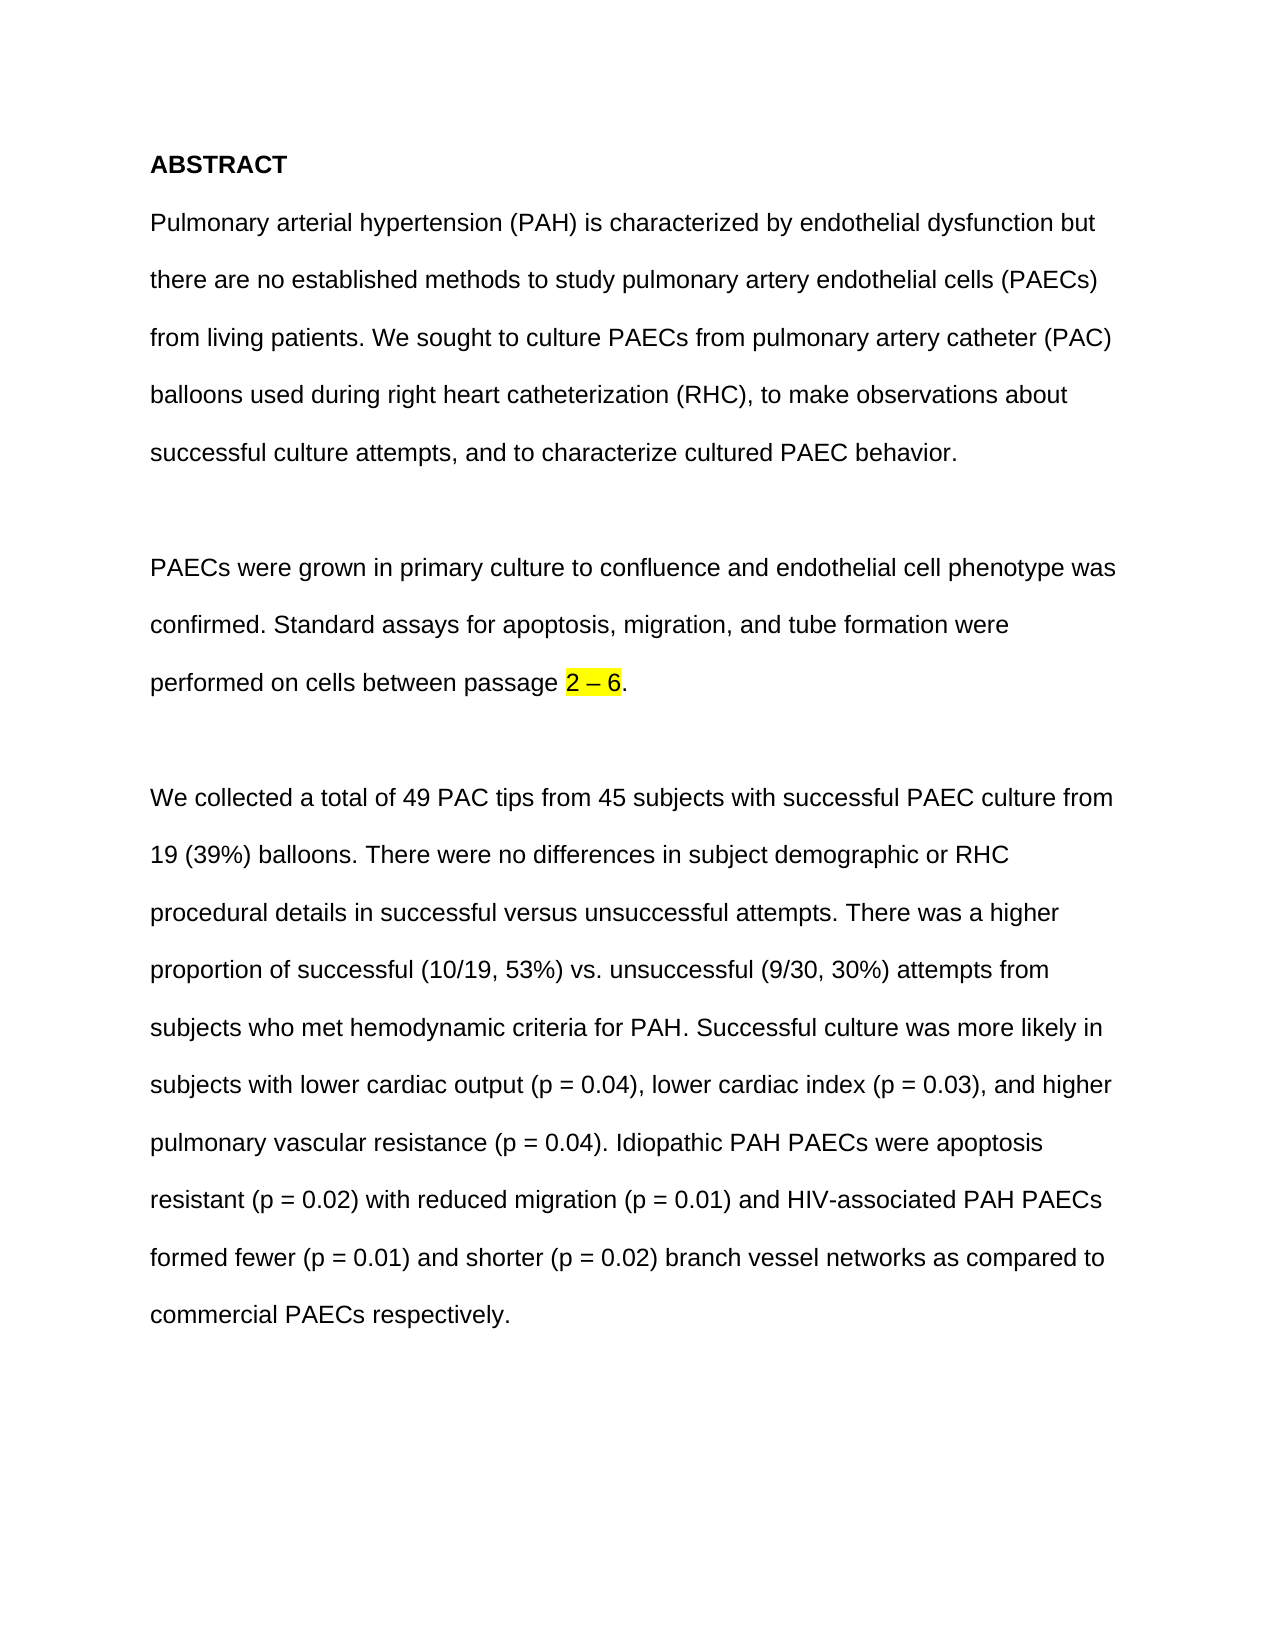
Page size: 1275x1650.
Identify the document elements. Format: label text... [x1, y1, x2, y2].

text We collected a total of 49 PAC tips from 45 subjects with successful PAEC culture from 19 (39%) balloons. There were no differences in subject demographic or RHC procedural details in successful versus unsuccessful attempts. There was a higher proportion of successful (10/19, 53%) vs. unsuccessful (9/30, 30%) attempts from subjects who met hemodynamic criteria for PAH. Successful culture was more likely in subjects with lower cardiac output (p = 0.04), lower cardiac index (p = 0.03), and higher pulmonary vascular resistance (p = 0.04). Idiopathic PAH PAECs were apoptosis resistant (p = 0.02) with reduced migration (p = 0.01) and HIV-associated PAH PAECs formed fewer (p = 0.01) and shorter (p = 0.02) branch vessel networks as compared to commercial PAECs respectively. [150, 782, 1125, 1329]
text Pulmonary arterial hypertension (PAH) is characterized by endothelial dysfunction but there are no established methods to study pulmonary artery endothelial cells (PAECs) from living patients. We sought to culture PAECs from pulmonary artery catheter (PAC) balloons used during right heart catheterization (RHC), to make observations about successful culture attempts, and to characterize cultured PAEC behavior. [150, 207, 1125, 466]
text PAECs were grown in primary culture to confluence and endothelial cell phenotype was confirmed. Standard assays for apoptosis, migration, and tube formation were performed on cells between passage 2 – 6. [150, 552, 1125, 696]
text ABSTRACT [150, 150, 1125, 179]
